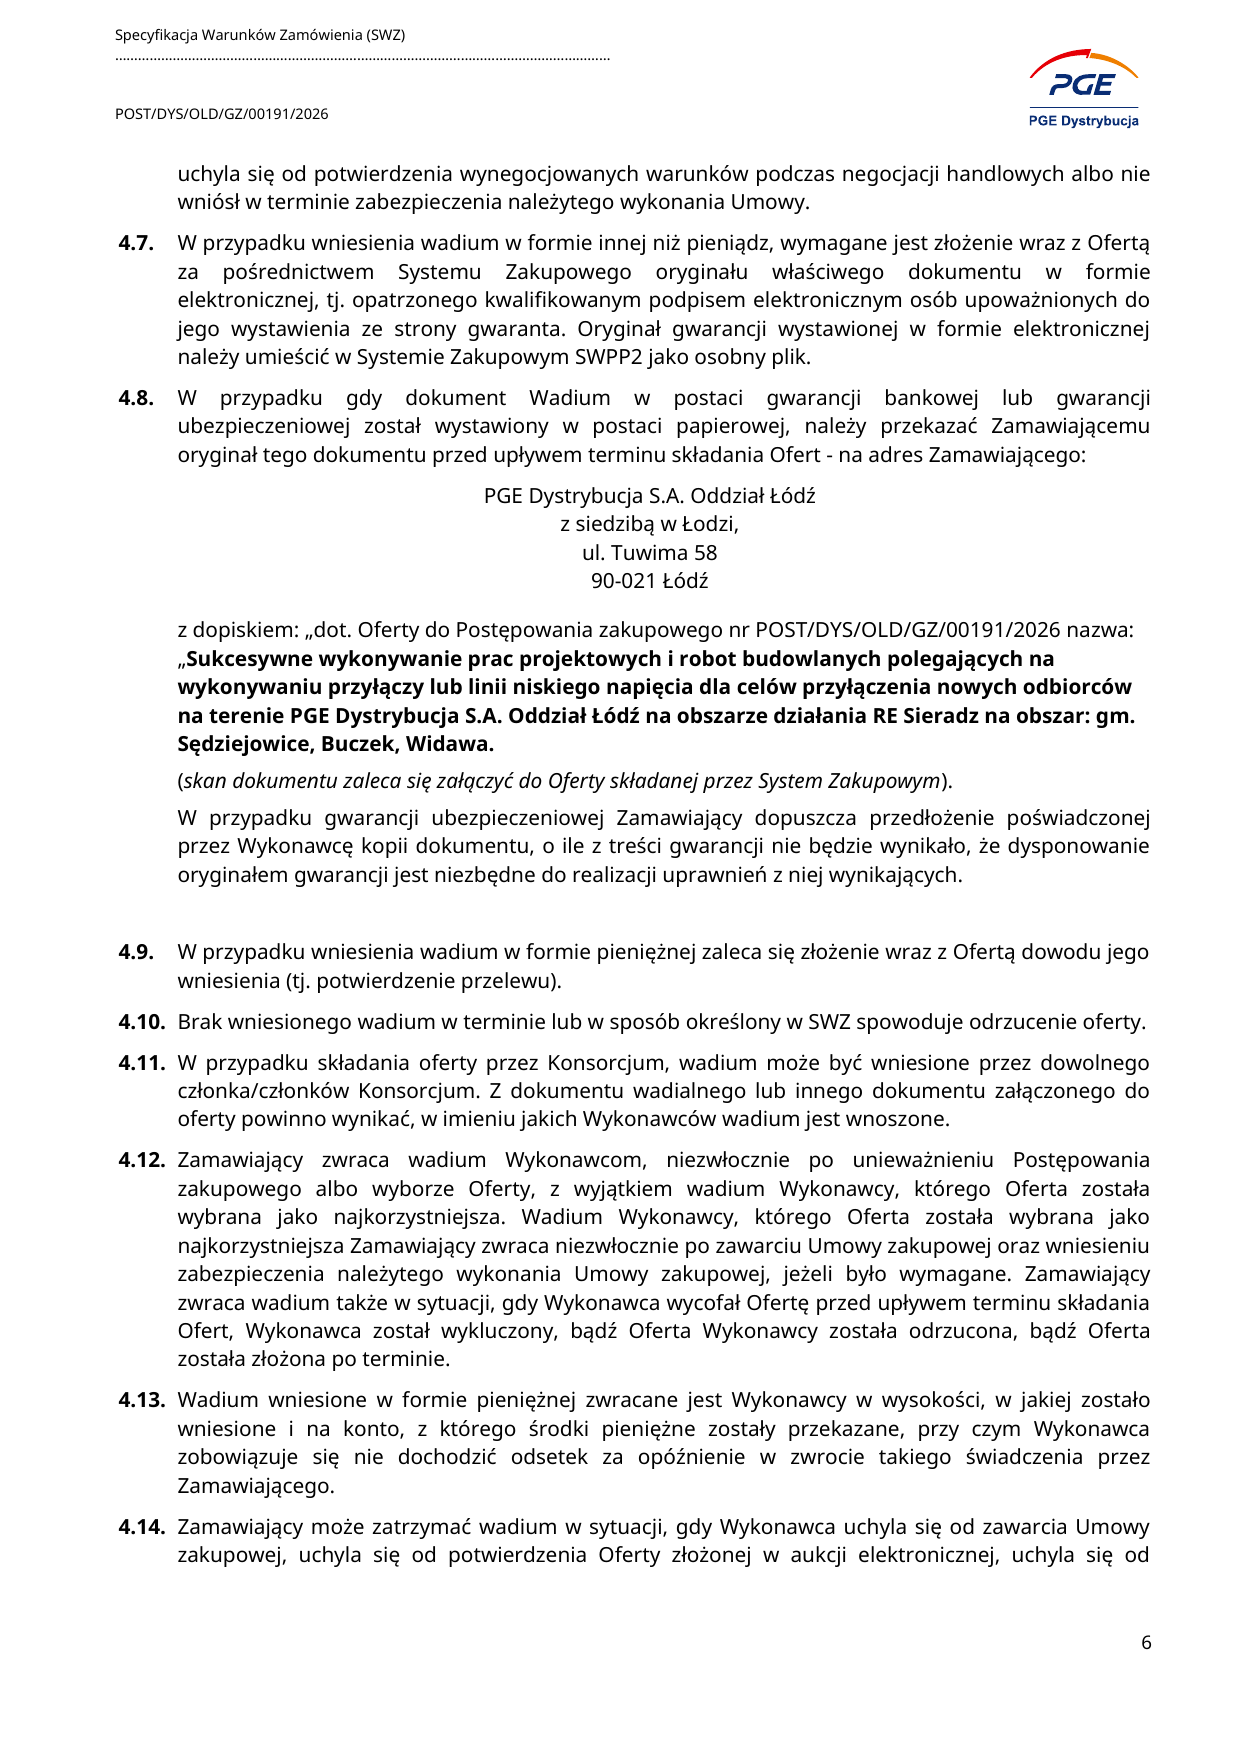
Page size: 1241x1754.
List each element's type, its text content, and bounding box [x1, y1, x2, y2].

text W przypadku gwarancji ubezpieczeniowej Zamawiający dopuszcza przedłożenie poświadczonej przez Wykonawcę kopii dokumentu, o ile z treści gwarancji nie będzie wynikało, że dysponowanie oryginałem gwarancji jest niezbędne do realizacji uprawnień z niej wynikających. [177, 803, 1152, 888]
list z siedzibą w Łodzi, [148, 509, 1152, 538]
list 90-021 Łódź [148, 566, 1152, 595]
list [118, 1512, 1152, 1569]
list W przypadku wniesienia wadium w formie pieniężnej zaleca się złożenie wraz z Ofertą dowodu jego wniesienia (tj. potwierdzenie przelewu). [118, 937, 1152, 994]
text z dopiskiem: „dot. Oferty do Postępowania zakupowego nr POST/DYS/OLD/GZ/00191/2026 nazwa: „Sukcesywne wykonywanie prac projektowych i robot budowlanych polegających na wykonywaniu przyłączy lub linii niskiego napięcia dla celów przyłączenia nowych odbiorców na terenie PGE Dystrybucja S.A. Oddział Łódź na obszarze działania RE Sieradz na obszar: gm. Sędziejowice, Buczek, Widawa. [177, 616, 1152, 758]
list Brak wniesionego wadium w terminie lub w sposób określony w SWZ spowoduje odrzucenie oferty. [118, 1007, 1152, 1035]
list W przypadku gdy dokument Wadium w postaci gwarancji bankowej lub gwarancji ubezpieczeniowej został wystawiony w postaci papierowej, należy przekazać Zamawiającemu oryginał tego dokumentu przed upływem terminu składania Ofert - na adres Zamawiającego: [118, 383, 1152, 468]
list Zamawiający zwraca wadium Wykonawcom, niezwłocznie po unieważnieniu Postępowania zakupowego albo wyborze Oferty, z wyjątkiem wadium Wykonawcy, którego Oferta została wybrana jako najkorzystniejsza. Wadium Wykonawcy, którego Oferta została wybrana jako najkorzystniejsza Zamawiający zwraca niezwłocznie po zawarciu Umowy zakupowej oraz wniesieniu zabezpieczenia należytego wykonania Umowy zakupowej, jeżeli było wymagane. Zamawiający zwraca wadium także w sytuacji, gdy Wykonawca wycofał Ofertę przed upływem terminu składania Ofert, Wykonawca został wykluczony, bądź Oferta Wykonawcy została odrzucona, bądź Oferta została złożona po terminie. [118, 1146, 1152, 1373]
list Wadium wniesione w formie pieniężnej zwracane jest Wykonawcy w wysokości, w jakiej zostało wniesione i na konto, z którego środki pieniężne zostały przekazane, przy czym Wykonawca zobowiązuje się nie dochodzić odsetek za opóźnienie w zwrocie takiego świadczenia przez Zamawiającego. [118, 1386, 1152, 1499]
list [118, 159, 1152, 216]
text (skan dokumentu zaleca się załączyć do Oferty składanej przez System Zakupowym). [177, 766, 1152, 794]
list W przypadku składania oferty przez Konsorcjum, wadium może być wniesione przez dowolnego członka/członków Konsorcjum. Z dokumentu wadialnego lub innego dokumentu załączonego do oferty powinno wynikać, w imieniu jakich Wykonawców wadium jest wnoszone. [118, 1048, 1152, 1133]
list PGE Dystrybucja S.A. Oddział Łódź [148, 481, 1152, 509]
list ul. Tuwima 58 [148, 538, 1152, 566]
list W przypadku wniesienia wadium w formie innej niż pieniądz, wymagane jest złożenie wraz z Ofertą za pośrednictwem Systemu Zakupowego oryginału właściwego dokumentu w formie elektronicznej, tj. opatrzonego kwalifikowanym podpisem elektronicznym osób upoważnionych do jego wystawienia ze strony gwaranta. Oryginał gwarancji wystawionej w formie elektronicznej należy umieścić w Systemie Zakupowym SWPP2 jako osobny plik. [118, 228, 1152, 371]
